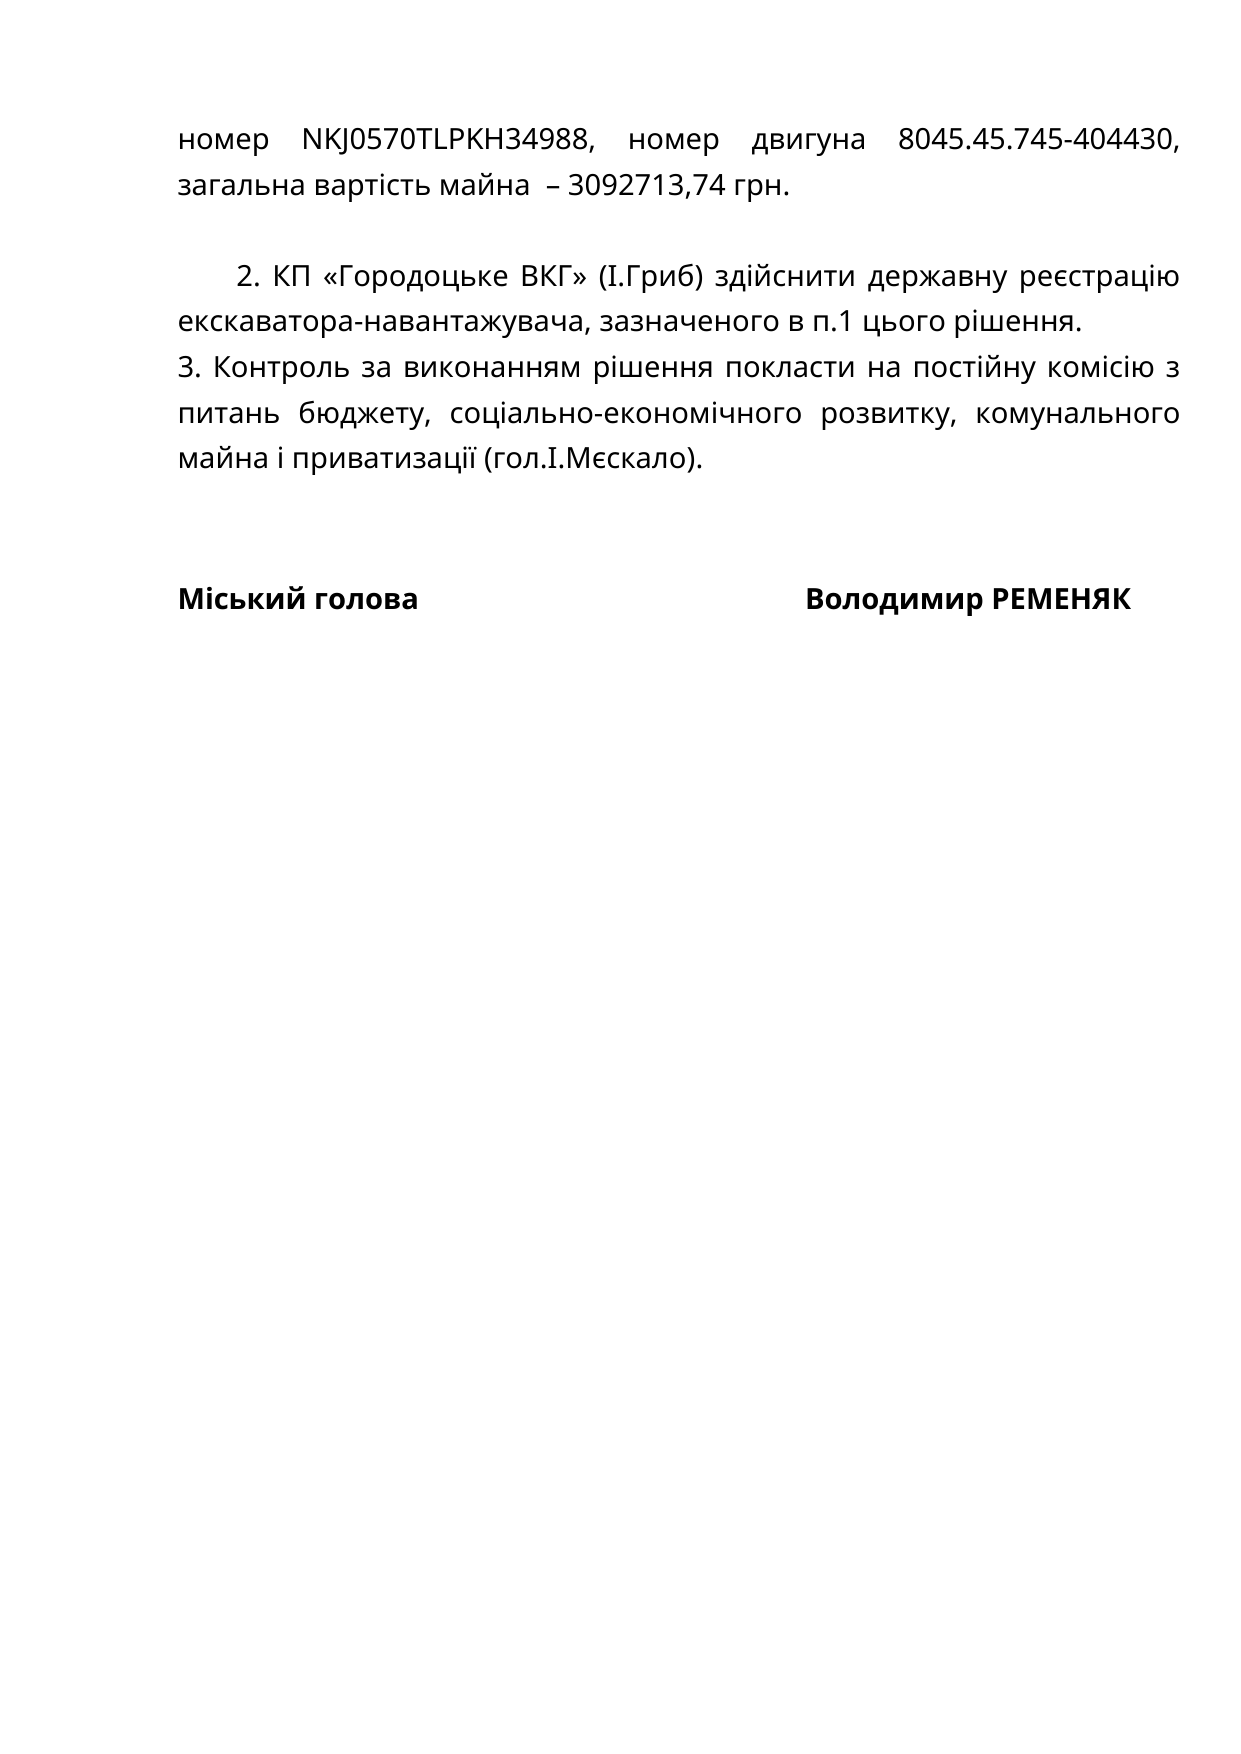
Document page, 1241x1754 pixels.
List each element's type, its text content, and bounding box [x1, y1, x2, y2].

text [177, 118, 1181, 203]
text 3. Контроль за виконанням рішення покласти на постійну комісію з питань бюджету, соціально-економічного розвитку, комунального майна і приватизації (гол.І.Мєскало). [177, 346, 1181, 477]
text Міський голова Володимир РЕМЕНЯК [177, 578, 1181, 618]
text 2. КП «Городоцьке ВКГ» (І.Гриб) здійснити державну реєстрацію екскаватора-навантажувача, зазначеного в п.1 цього рішення. [177, 255, 1181, 340]
